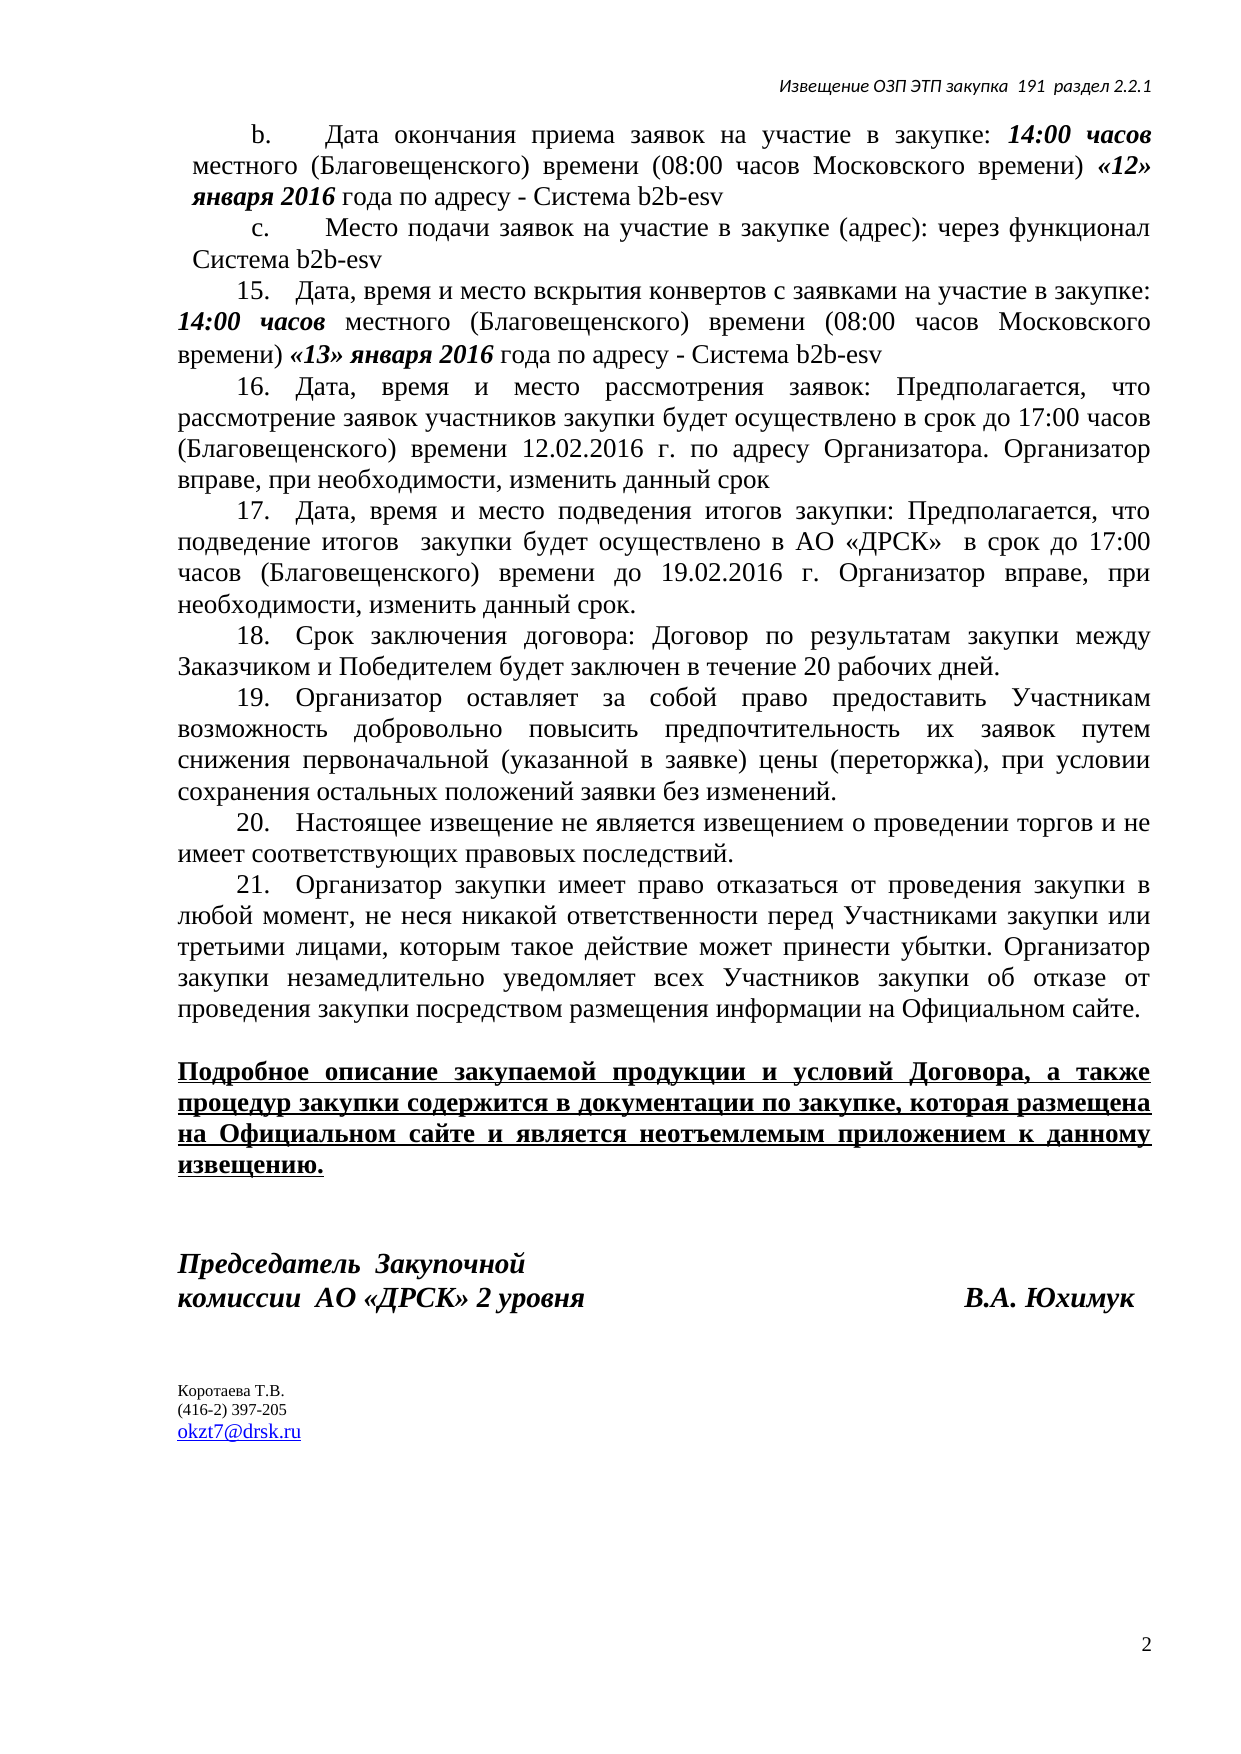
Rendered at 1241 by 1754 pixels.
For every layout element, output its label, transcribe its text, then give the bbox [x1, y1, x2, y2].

text Подробное описание закупаемой продукции и условий Договора, а также процедур закупки содержится в документации по закупке, которая размещена на Официальном сайте и является неотъемлемым приложением к данному извещению. [177, 1114, 1152, 1144]
list Организатор закупки имеет право отказаться от проведения закупки в любой момент, не неся никакой ответственности перед Участниками закупки или третьими лицами, которым такое действие может принести убытки. Организатор закупки незамедлительно уведомляет всех Участников закупки об отказе от проведения закупки посредством размещения информации на Официальном сайте. [177, 868, 1152, 1024]
text okzt7@drsk.ru [177, 1419, 1152, 1443]
text Подробное описание закупаемой продукции и условий Договора, а также процедур закупки содержится в документации по закупке, которая размещена на Официальном сайте и является неотъемлемым приложением к данному извещению. [177, 1145, 1152, 1179]
text Коротаева Т.В. [177, 1381, 1152, 1400]
text Председатель Закупочной [177, 1247, 1152, 1280]
text Подробное описание закупаемой продукции и условий Договора, а также процедур закупки содержится в документации по закупке, которая размещена на Официальном сайте и является неотъемлемым приложением к данному извещению. [177, 1055, 1152, 1113]
text комиссии АО «ДРСК» 2 уровня В.А. Юхимук [177, 1280, 1152, 1314]
list Дата, время и место рассмотрения заявок: Предполагается, что рассмотрение заявок участников закупки будет осуществлено в срок до 17:00 часов (Благовещенского) времени 12.02.2016 г. по адресу Организатора. Организатор вправе, при необходимости, изменить данный срок [177, 370, 1152, 494]
list Дата, время и место подведения итогов закупки: Предполагается, что подведение итогов закупки будет осуществлено в АО «ДРСК» в срок до 17:00 часов (Благовещенского) времени до 19.02.2016 г. Организатор вправе, при необходимости, изменить данный срок. [177, 494, 1152, 619]
list Организатор оставляет за собой право предоставить Участникам возможность добровольно повысить предпочтительность их заявок путем снижения первоначальной (указанной в заявке) цены (переторжка), при условии сохранения остальных положений заявки без изменений. [177, 681, 1152, 806]
list Срок заключения договора: Договор по результатам закупки между Заказчиком и Победителем будет заключен в течение 20 рабочих дней. [177, 619, 1152, 681]
list Место подачи заявок на участие в закупке (адрес): через функционал Система b2b-esv [192, 212, 1152, 274]
list Дата, время и место вскрытия конвертов с заявками на участие в закупке: 14:00 часов местного (Благовещенского) времени (08:00 часов Московского времени) «13» января 2016 года по адресу - Система b2b-esv [177, 274, 1152, 370]
list Дата окончания приема заявок на участие в закупке: 14:00 часов местного (Благовещенского) времени (08:00 часов Московского времени) «12» января 2016 года по адресу - Система b2b-esv [192, 118, 1152, 212]
list Настоящее извещение не является извещением о проведении торгов и не имеет соответствующих правовых последствий. [177, 806, 1152, 868]
text (416-2) 397-205 [177, 1400, 1152, 1419]
